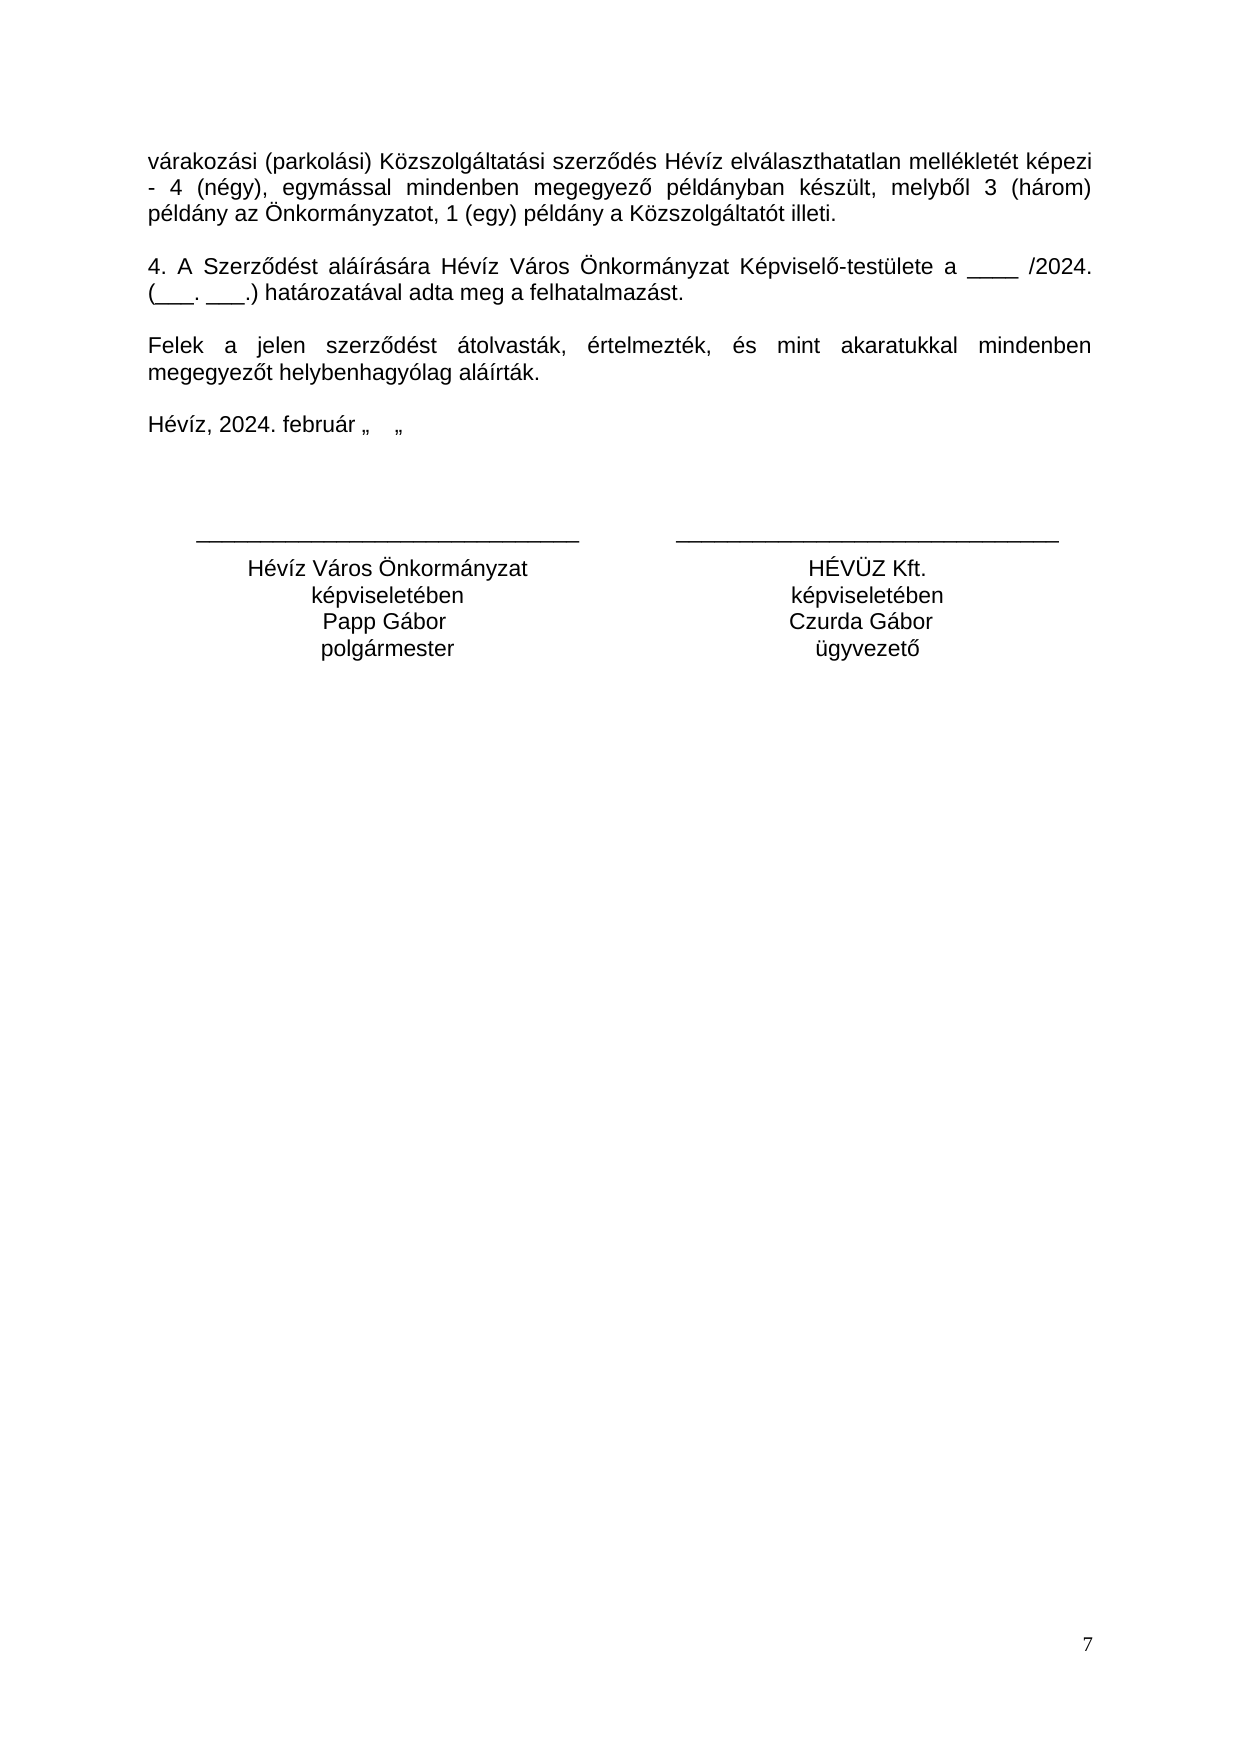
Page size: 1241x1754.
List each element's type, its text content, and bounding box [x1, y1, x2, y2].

table_header ______________________________ Hévíz Város Önkormányzat képviseletében Papp Gábor polgármester [148, 464, 627, 687]
text 4. A Szerződést aláírására Hévíz Város Önkormányzat Képviselő-testülete a ____ /2024. (___. ___.) határozatával adta meg a felhatalmazást. [148, 253, 1093, 306]
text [148, 148, 1093, 227]
text Hévíz, 2024. február „ „ [148, 411, 1093, 437]
table_header ______________________________ HÉVÜZ Kft. képviseletében Czurda Gábor ügyvezető [628, 464, 1107, 687]
text Felek a jelen szerződést átolvasták, értelmezték, és mint akaratukkal mindenben megegyezőt helybenhagyólag aláírták. [148, 332, 1093, 385]
